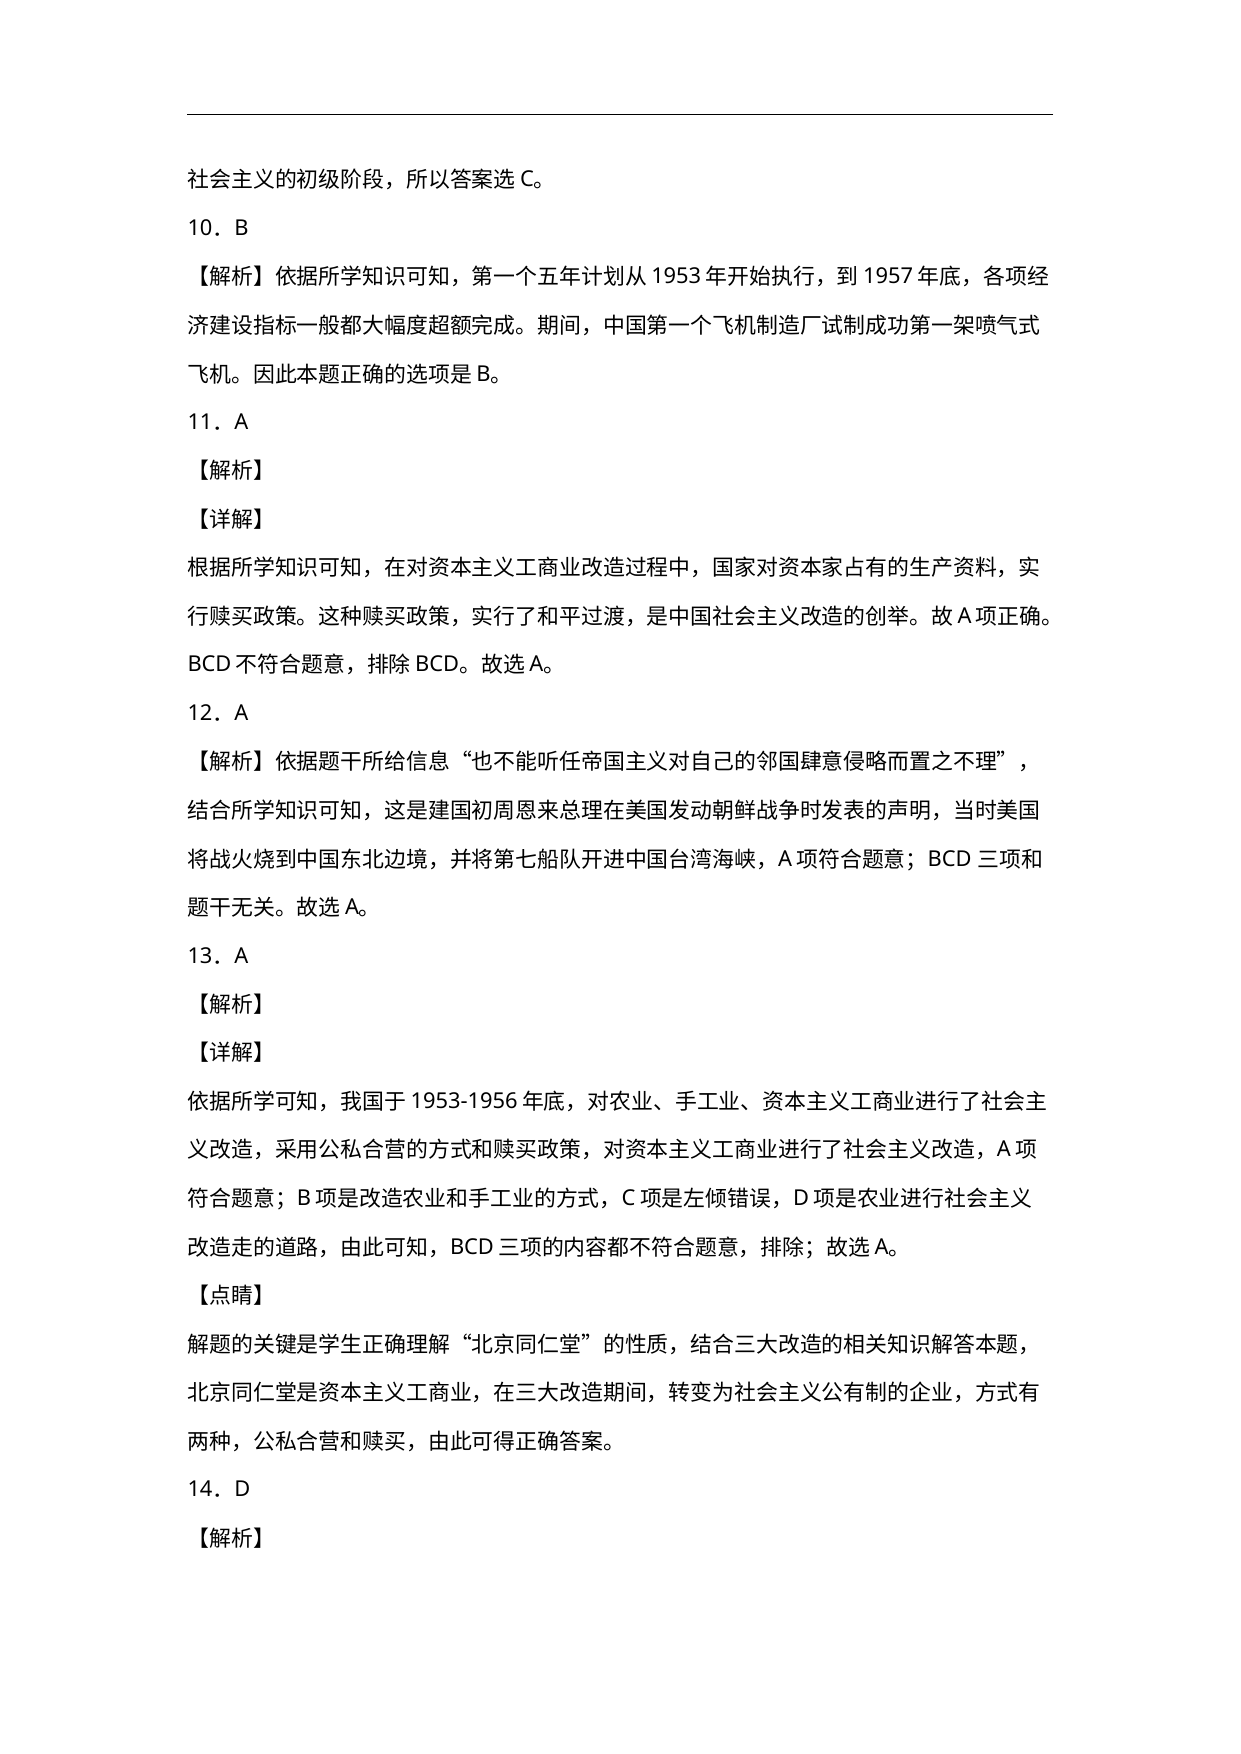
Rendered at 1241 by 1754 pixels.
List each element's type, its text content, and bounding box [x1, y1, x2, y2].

text 【解析】 [187, 453, 1053, 485]
text 【点睛】 [187, 1278, 1053, 1310]
text 解题的关键是学生正确理解“北京同仁堂”的性质，结合三大改造的相关知识解答本题，北京同仁堂是资本主义工商业，在三大改造期间，转变为社会主义公有制的企业，方式有两种，公私合营和赎买，由此可得正确答案。 [187, 1326, 1053, 1456]
text 13．A [187, 938, 1053, 971]
text 10．B [187, 210, 1053, 243]
text 11．A [187, 404, 1053, 437]
text 根据所学知识可知，在对资本主义工商业改造过程中，国家对资本家占有的生产资料，实行赎买政策。这种赎买政策，实行了和平过渡，是中国社会主义改造的创举。故A项正确。BCD不符合题意，排除BCD。故选A。 [187, 549, 1053, 679]
text 依据所学可知，我国于1953-1956年底，对农业、手工业、资本主义工商业进行了社会主义改造，采用公私合营的方式和赎买政策，对资本主义工商业进行了社会主义改造，A项符合题意；B项是改造农业和手工业的方式，C项是左倾错误，D项是农业进行社会主义改造走的道路，由此可知，BCD三项的内容都不符合题意，排除；故选A。 [187, 1083, 1053, 1262]
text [187, 162, 1053, 194]
text 【解析】 [187, 987, 1053, 1019]
text 【详解】 [187, 1035, 1053, 1067]
text 【解析】依据所学知识可知，第一个五年计划从1953年开始执行，到1957年底，各项经济建设指标一般都大幅度超额完成。期间，中国第一个飞机制造厂试制成功第一架喷气式飞机。因此本题正确的选项是B。 [187, 259, 1053, 389]
text 14．D [187, 1472, 1053, 1504]
text 12．A [187, 695, 1053, 728]
text 【详解】 [187, 501, 1053, 534]
text 【解析】 [187, 1520, 1053, 1553]
text 【解析】依据题干所给信息“也不能听任帝国主义对自己的邻国肆意侵略而置之不理”，结合所学知识可知，这是建国初周恩来总理在美国发动朝鲜战争时发表的声明，当时美国将战火烧到中国东北边境，并将第七船队开进中国台湾海峡，A项符合题意；BCD 三项和题干无关。故选A。 [187, 744, 1053, 922]
